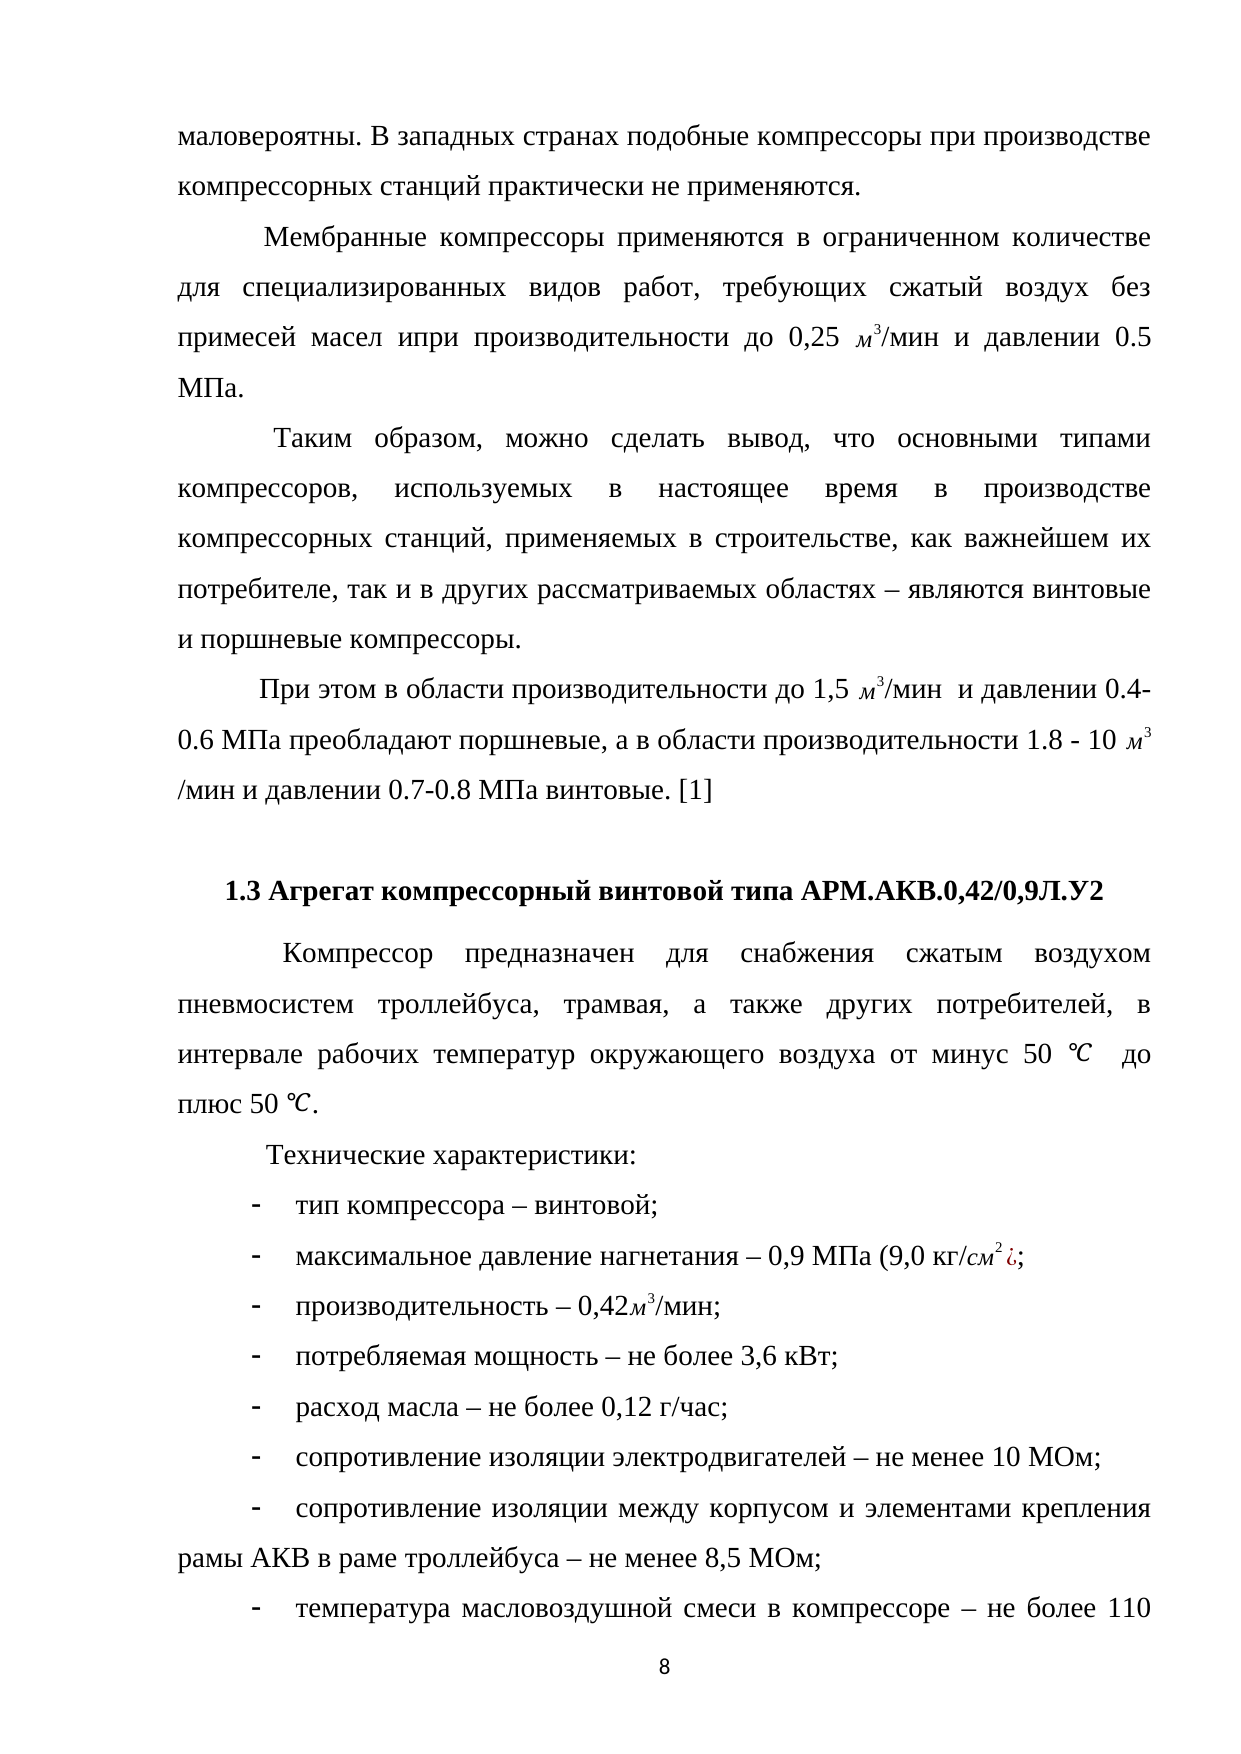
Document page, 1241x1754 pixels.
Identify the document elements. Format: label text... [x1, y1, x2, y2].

text Мембранные компрессоры применяются в ограниченном количестве для специализированных видов работ, требующих сжатый воздух без примесей масел ипри производительности до 0,25 /мин и давлении 0.5 МПа. [177, 219, 1152, 403]
list максимальное давление нагнетания – 0,9 МПа (9,0 кг/; [177, 1238, 1152, 1271]
list потребляемая мощность – не более 3,6 кВт; [177, 1338, 1152, 1372]
text Компрессор предназначен для снабжения сжатым воздухом пневмосистем троллейбуса, трамвая, а также других потребителей, в интервале рабочих температур окружающего воздуха от минус 50 до плюс 50 . [177, 936, 1152, 1120]
list 1.3 Агрегат компрессорный винтовой типа АРМ.АКВ.0,42/0,9Л.У2 [177, 873, 1152, 906]
list тип компрессора – винтовой; [177, 1187, 1152, 1221]
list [177, 1590, 1152, 1624]
text Таким образом, можно сделать вывод, что основными типами компрессоров, используемых в настоящее время в производстве компрессорных станций, применяемых в строительстве, как важнейшем их потребителе, так и в других рассматриваемых областях – являются винтовые и поршневые компрессоры. [177, 420, 1152, 655]
text Технические характеристики: [177, 1137, 1152, 1170]
text При этом в области производительности до 1,5 /мин и давлении 0.4-0.6 МПа преобладают поршневые, а в области производительности 1.8 - 10 /мин и давлении 0.7-0.8 МПа винтовые. [1] [177, 672, 1152, 806]
list сопротивление изоляции между корпусом и элементами крепления рамы АКВ в раме троллейбуса – не менее 8,5 МОм; [177, 1490, 1152, 1574]
list сопротивление изоляции электродвигателей – не менее 10 МОм; [177, 1439, 1152, 1473]
list производительность – 0,42/мин; [177, 1288, 1152, 1322]
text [177, 118, 1152, 202]
list расход масла – не более 0,12 г/час; [177, 1389, 1152, 1422]
